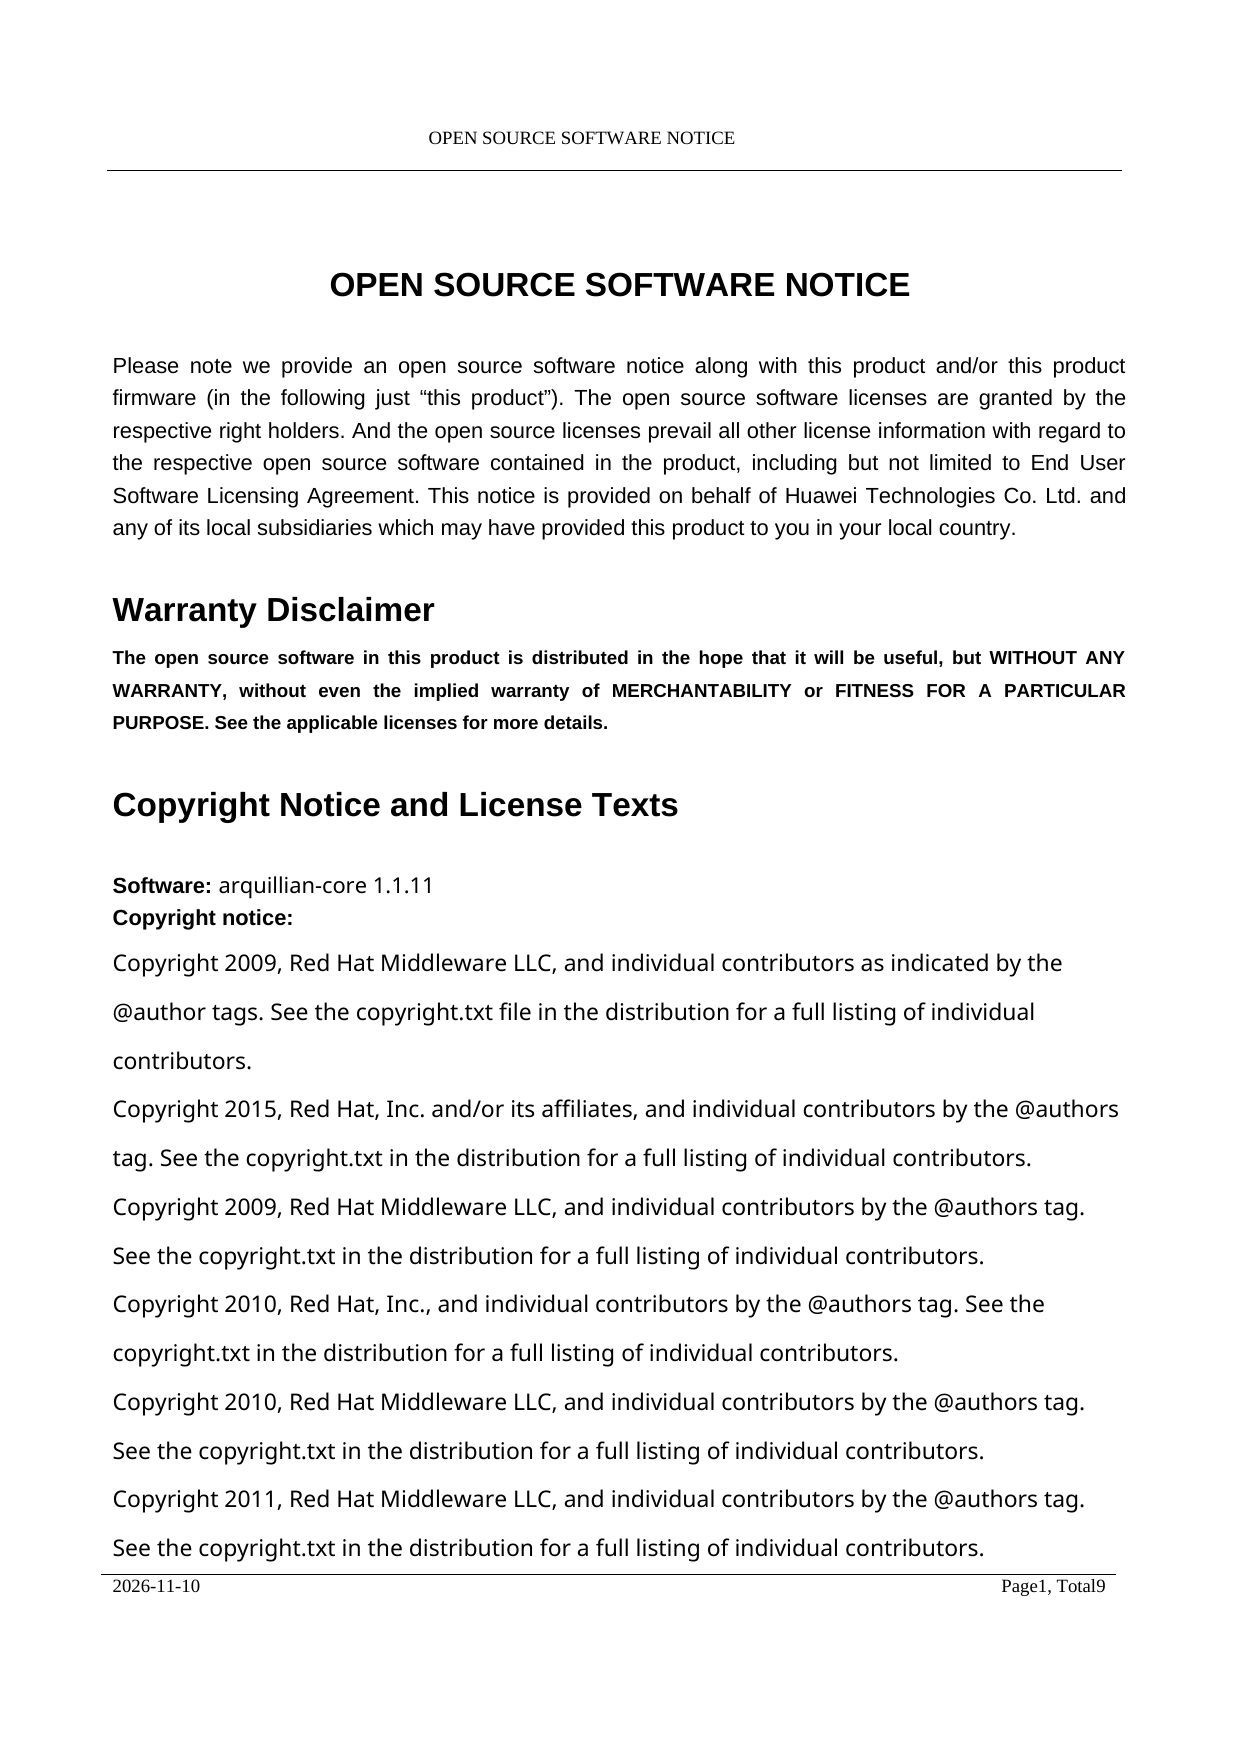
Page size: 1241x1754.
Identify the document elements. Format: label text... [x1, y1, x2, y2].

text Please note we provide an open source software notice along with this product and/or this product firmware (in the following just “this product”). The open source software licenses are granted by the respective right holders. And the open source licenses prevail all other license information with regard to the respective open source software contained in the product, including but not limited to End User Software Licensing Agreement. This notice is provided on behalf of Huawei Technologies Co. Ltd. and any of its local subsidiaries which may have provided this product to you in your local country. [112, 349, 1128, 544]
text The open source software in this product is distributed in the hope that it will be useful, but WITHOUT ANY WARRANTY, without even the implied warranty of MERCHANTABILITY or FITNESS FOR A PARTICULAR PURPOSE. See the applicable licenses for more details. [112, 641, 1128, 739]
text Warranty Disclaimer [112, 576, 1128, 641]
text Copyright notice: [112, 901, 1128, 934]
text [112, 947, 1128, 1564]
text OPEN SOURCE SOFTWARE NOTICE [112, 251, 1128, 316]
text Copyright Notice and License Texts [112, 771, 1128, 836]
text Software: arquillian-core 1.1.11 [112, 869, 1128, 901]
